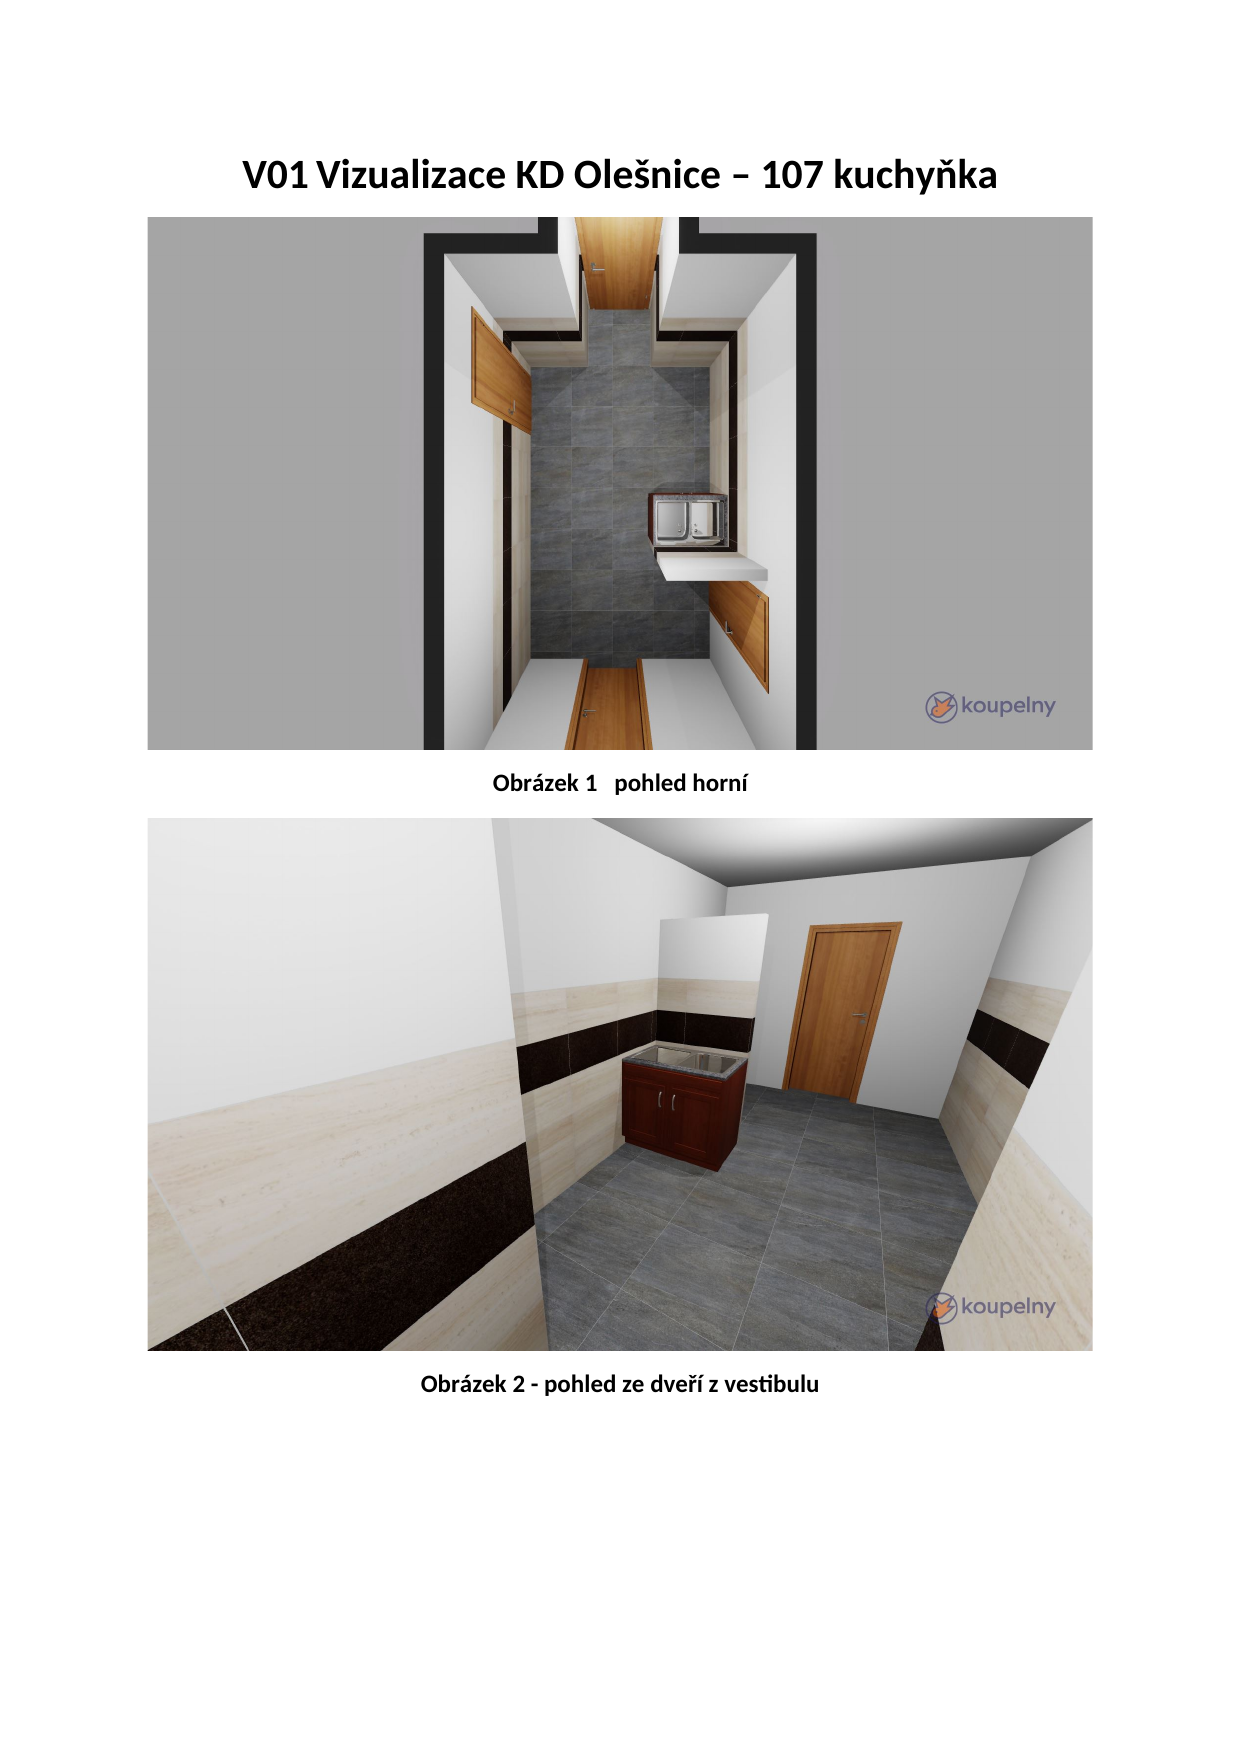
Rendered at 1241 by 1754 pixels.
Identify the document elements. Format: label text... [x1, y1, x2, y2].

text Obrázek 2 - pohled ze dveří z vestibulu [148, 1368, 1093, 1399]
text Obrázek 1 pohled horní [148, 767, 1093, 798]
picture [147, 818, 1093, 1351]
picture [147, 217, 1093, 750]
text V01 Vizualizace KD Olešnice – 107 kuchyňka [148, 148, 1093, 198]
